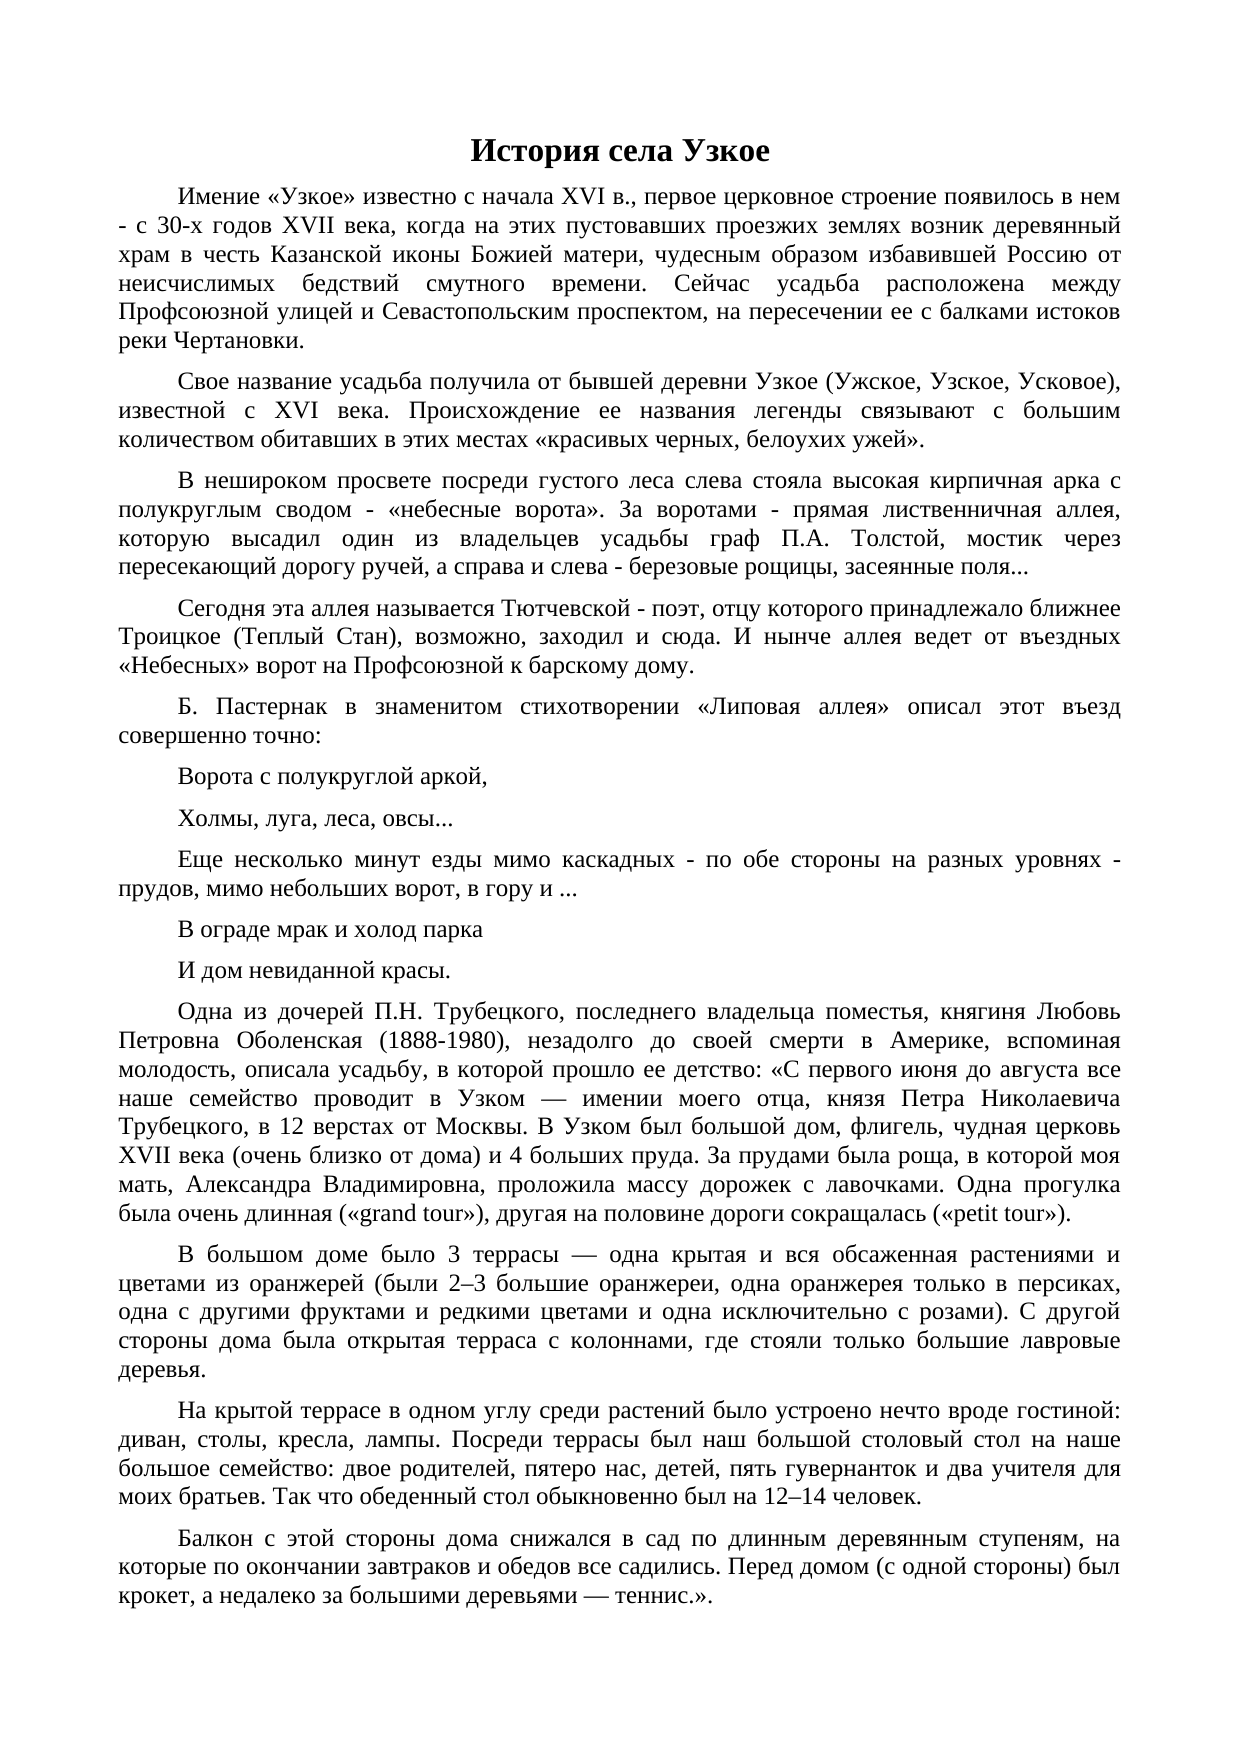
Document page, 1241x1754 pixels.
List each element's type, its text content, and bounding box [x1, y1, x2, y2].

text Сегодня эта аллея называется Тютчевской - поэт, отцу которого принадлежало ближнее Троицкое (Теплый Стан), возможно, заходил и сюда. И нынче аллея ведет от въездных «Небесных» ворот на Профсоюзной к барскому дому. [118, 593, 1122, 679]
text Балкон с этой стороны дома снижался в сад по длинным деревянным ступеням, на которые по окончании завтраков и обедов все садились. Перед домом (с одной стороны) был крокет, а недалеко за большими деревьями — теннис.». [118, 1523, 1122, 1609]
text И дом невиданной красы. [118, 955, 1122, 984]
text В нешироком просвете посреди густого леса слева стояла высокая кирпичная арка с полукруглым сводом - «небесные ворота». За воротами - прямая лиственничная аллея, которую высадил один из владельцев усадьбы граф П.А. Толстой, мостик через пересекающий дорогу ручей, а справа и слева - березовые рощицы, засеянные поля... [118, 465, 1122, 580]
text Одна из дочерей П.Н. Трубецкого, последнего владельца поместья, княгиня Любовь Петровна Оболенская (1888-1980), незадолго до своей смерти в Америке, вспоминая молодость, описала усадьбу, в которой прошло ее детство: «С первого июня до августа все наше семейство проводит в Узком — имении моего отца, князя Петра Николаевича Трубецкого, в 12 верстах от Москвы. В Узком был большой дом, флигель, чудная церковь XVII века (очень близко от дома) и 4 больших пруда. За прудами была роща, в которой моя мать, Александра Владимировна, проложила массу дорожек с лавочками. Одна прогулка была очень длинная («grand tour»), другая на половине дороги сокращалась («petit tour»). [118, 996, 1122, 1226]
text Свое название усадьба получила от бывшей деревни Узкое (Ужское, Узское, Усковое), известной с XVI века. Происхождение ее названия легенды связывают с большим количеством обитавших в этих местах «красивых черных, белоухих ужей». [118, 366, 1122, 453]
text Холмы, луга, леса, овсы... [118, 803, 1122, 831]
text Ворота с полукруглой аркой, [118, 761, 1122, 790]
text История села Узкое [118, 131, 1122, 169]
text Еще несколько минут езды мимо каскадных - по обе стороны на разных уровнях - прудов, мимо небольших ворот, в гору и ... [118, 844, 1122, 901]
text Имение «Узкое» известно с начала XVI в., первое церковное строение появилось в нем - с 30-х годов XVII века, когда на этих пустовавших проезжих землях возник деревянный храм в честь Казанской иконы Божией матери, чудесным образом избавившей Россию от неисчислимых бедствий смутного времени. Сейчас усадьба расположена между Профсоюзной улицей и Севастопольским проспектом, на пересечении ее с балками истоков реки Чертановки. [118, 181, 1122, 354]
text В ограде мрак и холод парка [118, 914, 1122, 943]
text В большом доме было 3 террасы — одна крытая и вся обсаженная растениями и цветами из оранжерей (были 2–3 большие оранжереи, одна оранжерея только в персиках, одна с другими фруктами и редкими цветами и одна исключительно с розами). С другой стороны дома была открытая терраса с колоннами, где стояли только большие лавровые деревья. [118, 1239, 1122, 1383]
text На крытой террасе в одном углу среди растений было устроено нечто вроде гостиной: диван, столы, кресла, лампы. Посреди террасы был наш большой столовый стол на наше большое семейство: двое родителей, пятеро нас, детей, пять гувернанток и два учителя для моих братьев. Так что обеденный стол обыкновенно был на 12–14 человек. [118, 1395, 1122, 1510]
text Б. Пастернак в знаменитом стихотворении «Липовая аллея» описал этот въезд совершенно точно: [118, 691, 1122, 749]
